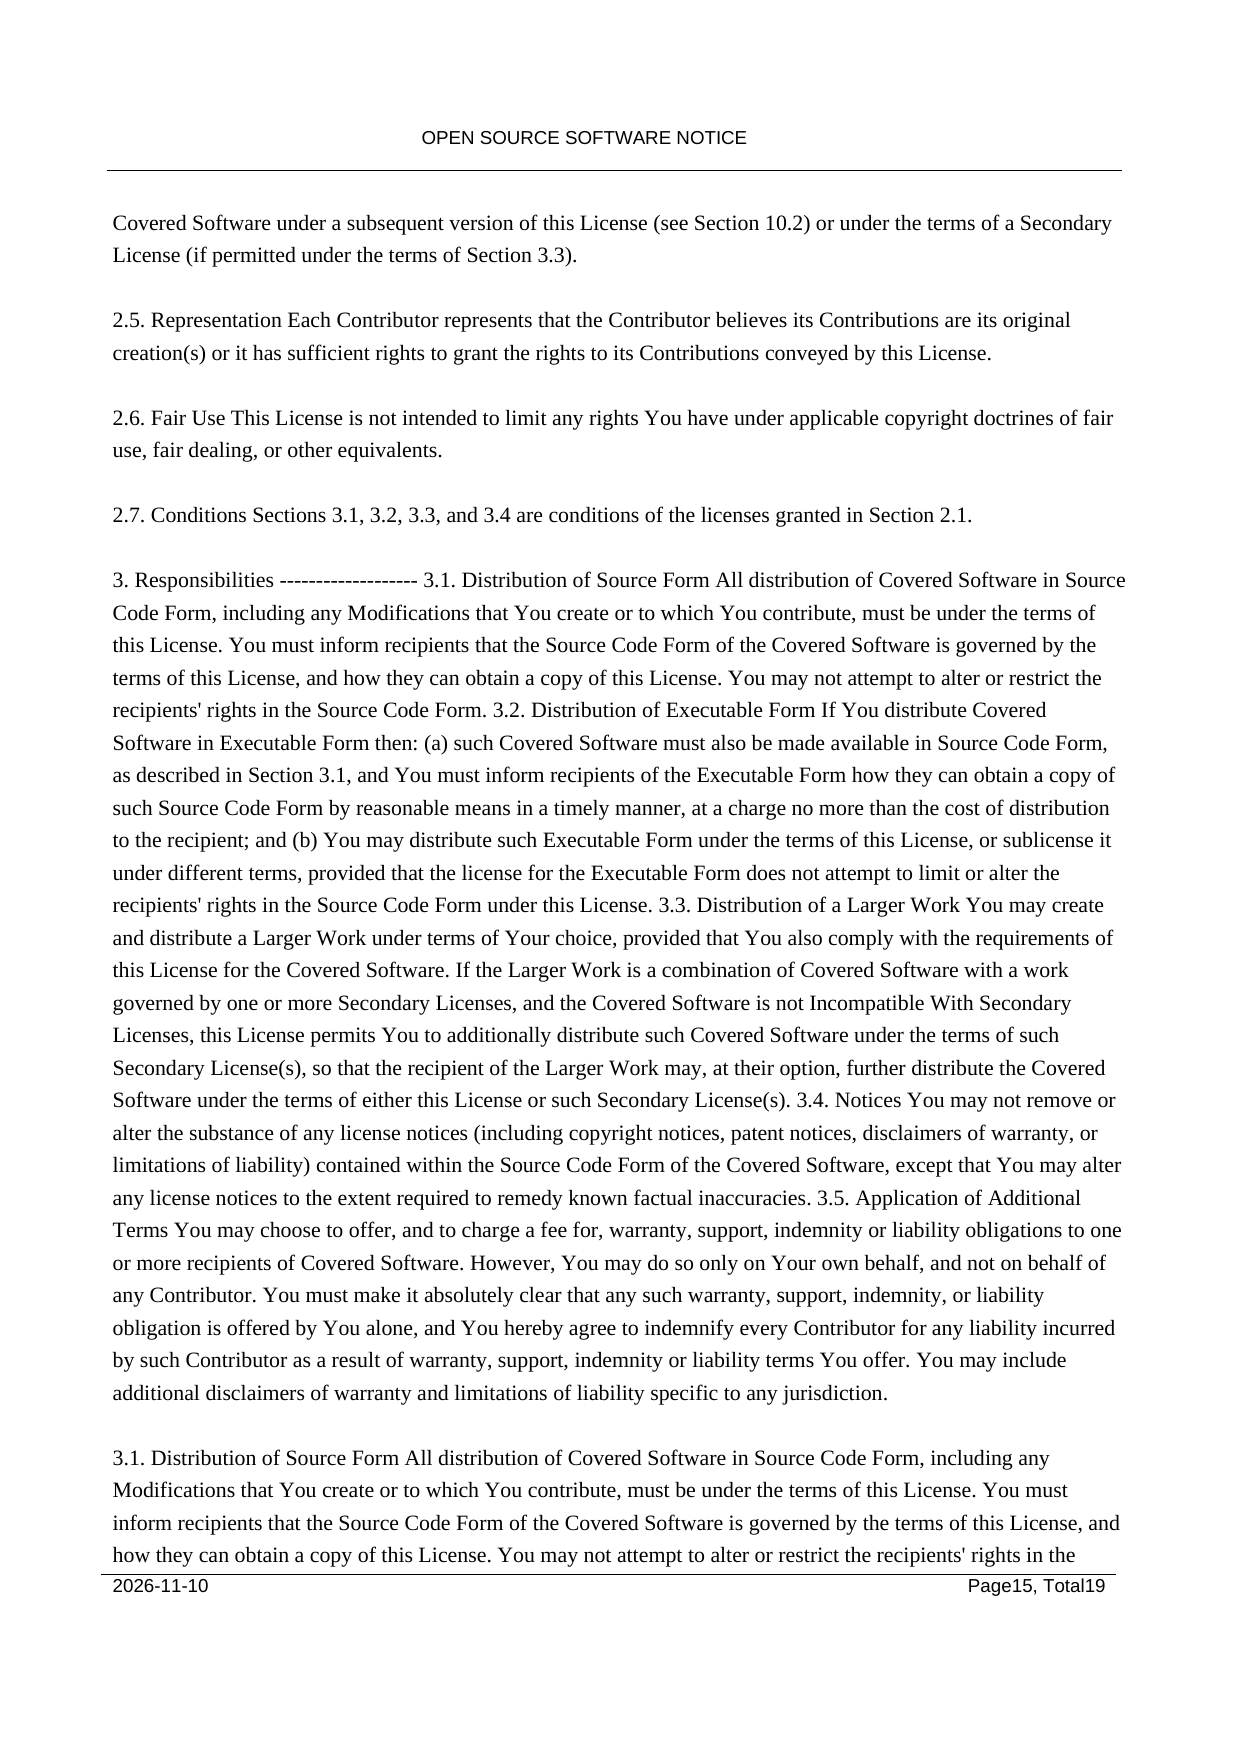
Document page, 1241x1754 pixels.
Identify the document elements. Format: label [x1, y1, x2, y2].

text [112, 206, 1128, 1571]
